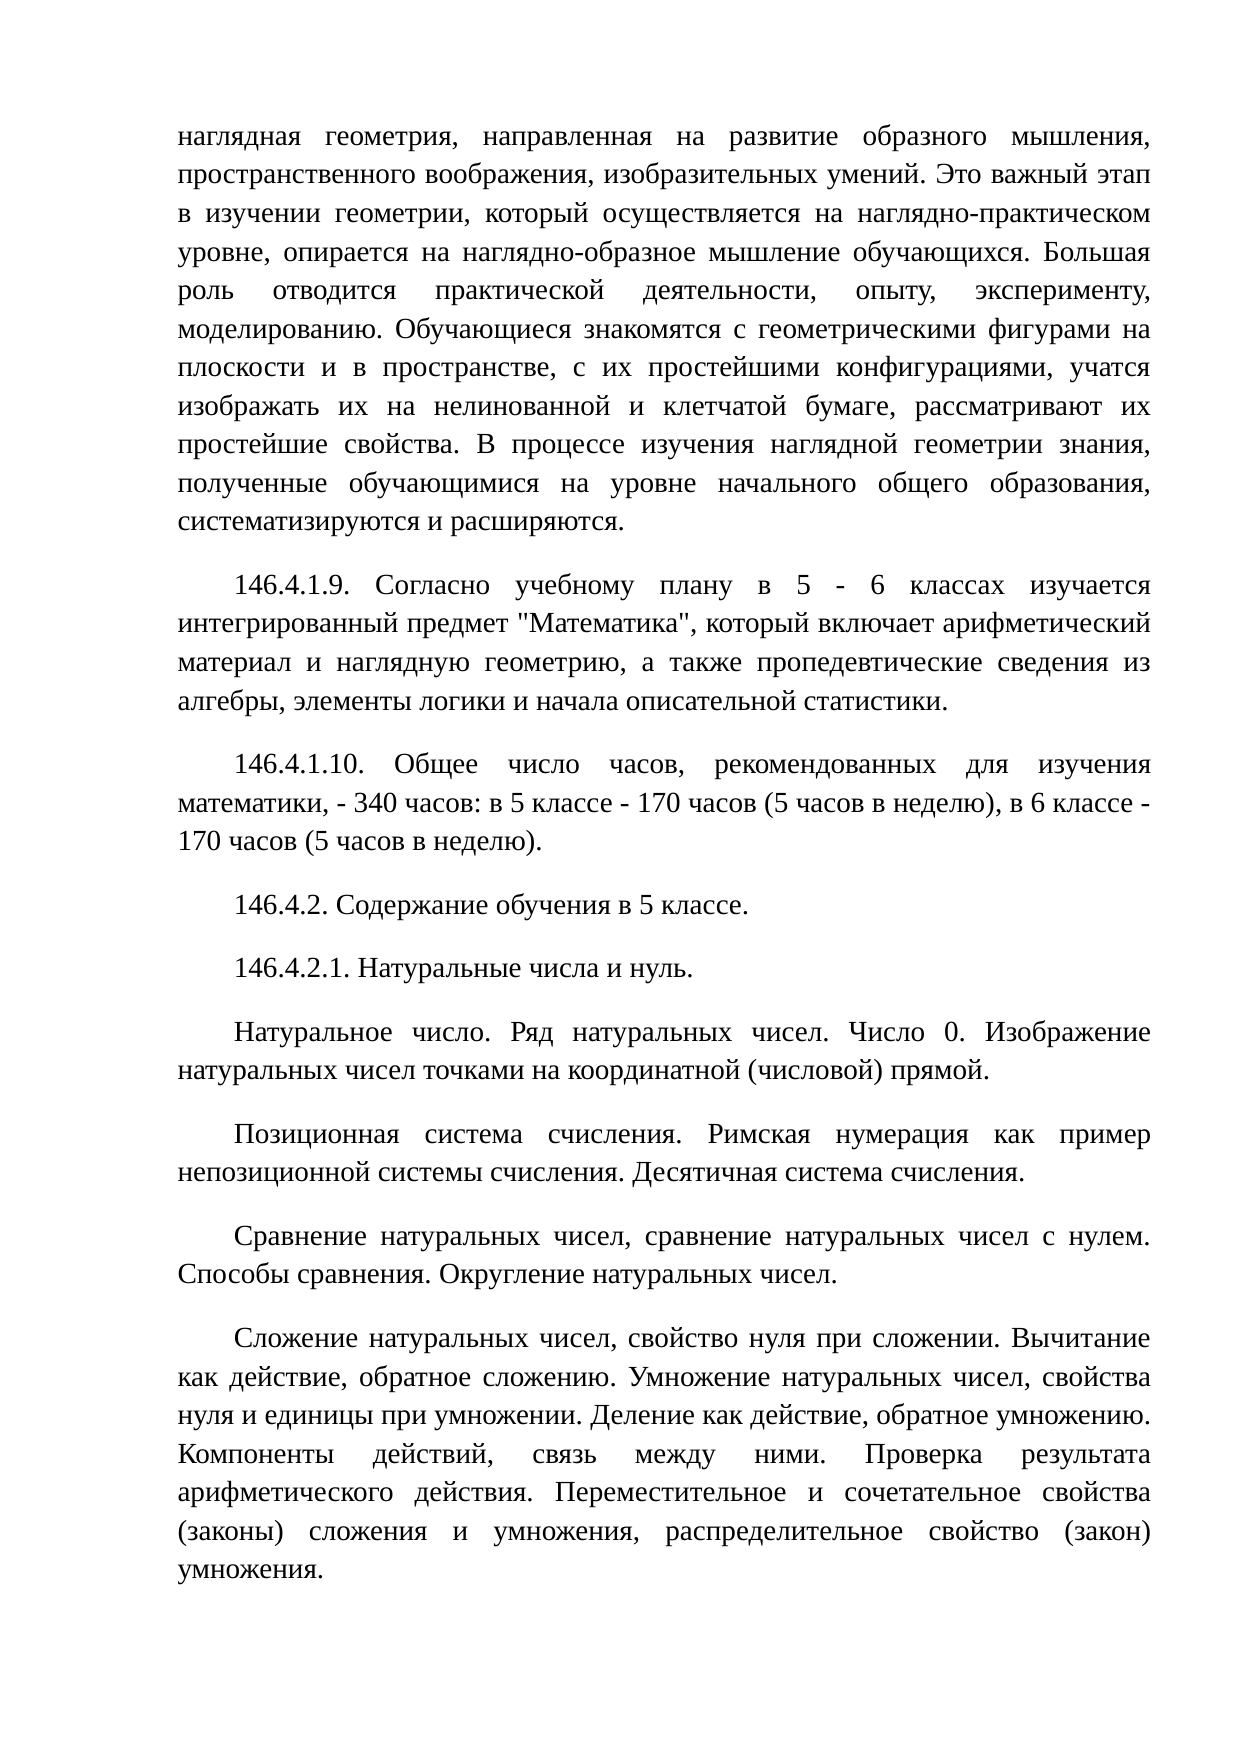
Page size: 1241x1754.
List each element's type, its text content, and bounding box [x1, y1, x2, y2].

text Сложение натуральных чисел, свойство нуля при сложении. Вычитание как действие, обратное сложению. Умножение натуральных чисел, свойства нуля и единицы при умножении. Деление как действие, обратное умножению. Компоненты действий, связь между ними. Проверка результата арифметического действия. Переместительное и сочетательное свойства (законы) сложения и умножения, распределительное свойство (закон) умножения. [177, 1320, 1152, 1585]
text 146.4.2.1. Натуральные числа и нуль. [177, 950, 1152, 984]
text 146.4.2. Содержание обучения в 5 классе. [177, 887, 1152, 920]
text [177, 118, 1152, 537]
text 146.4.1.9. Согласно учебному плану в 5 - 6 классах изучается интегрированный предмет "Математика", который включает арифметический материал и наглядную геометрию, а также пропедевтические сведения из алгебры, элементы логики и начала описательной статистики. [177, 567, 1152, 716]
text Позиционная система счисления. Римская нумерация как пример непозиционной системы счисления. Десятичная система счисления. [177, 1116, 1152, 1188]
text Сравнение натуральных чисел, сравнение натуральных чисел с нулем. Способы сравнения. Округление натуральных чисел. [177, 1218, 1152, 1290]
text Натуральное число. Ряд натуральных чисел. Число 0. Изображение натуральных чисел точками на координатной (числовой) прямой. [177, 1014, 1152, 1086]
text 146.4.1.10. Общее число часов, рекомендованных для изучения математики, - 340 часов: в 5 классе - 170 часов (5 часов в неделю), в 6 классе - 170 часов (5 часов в неделю). [177, 746, 1152, 857]
